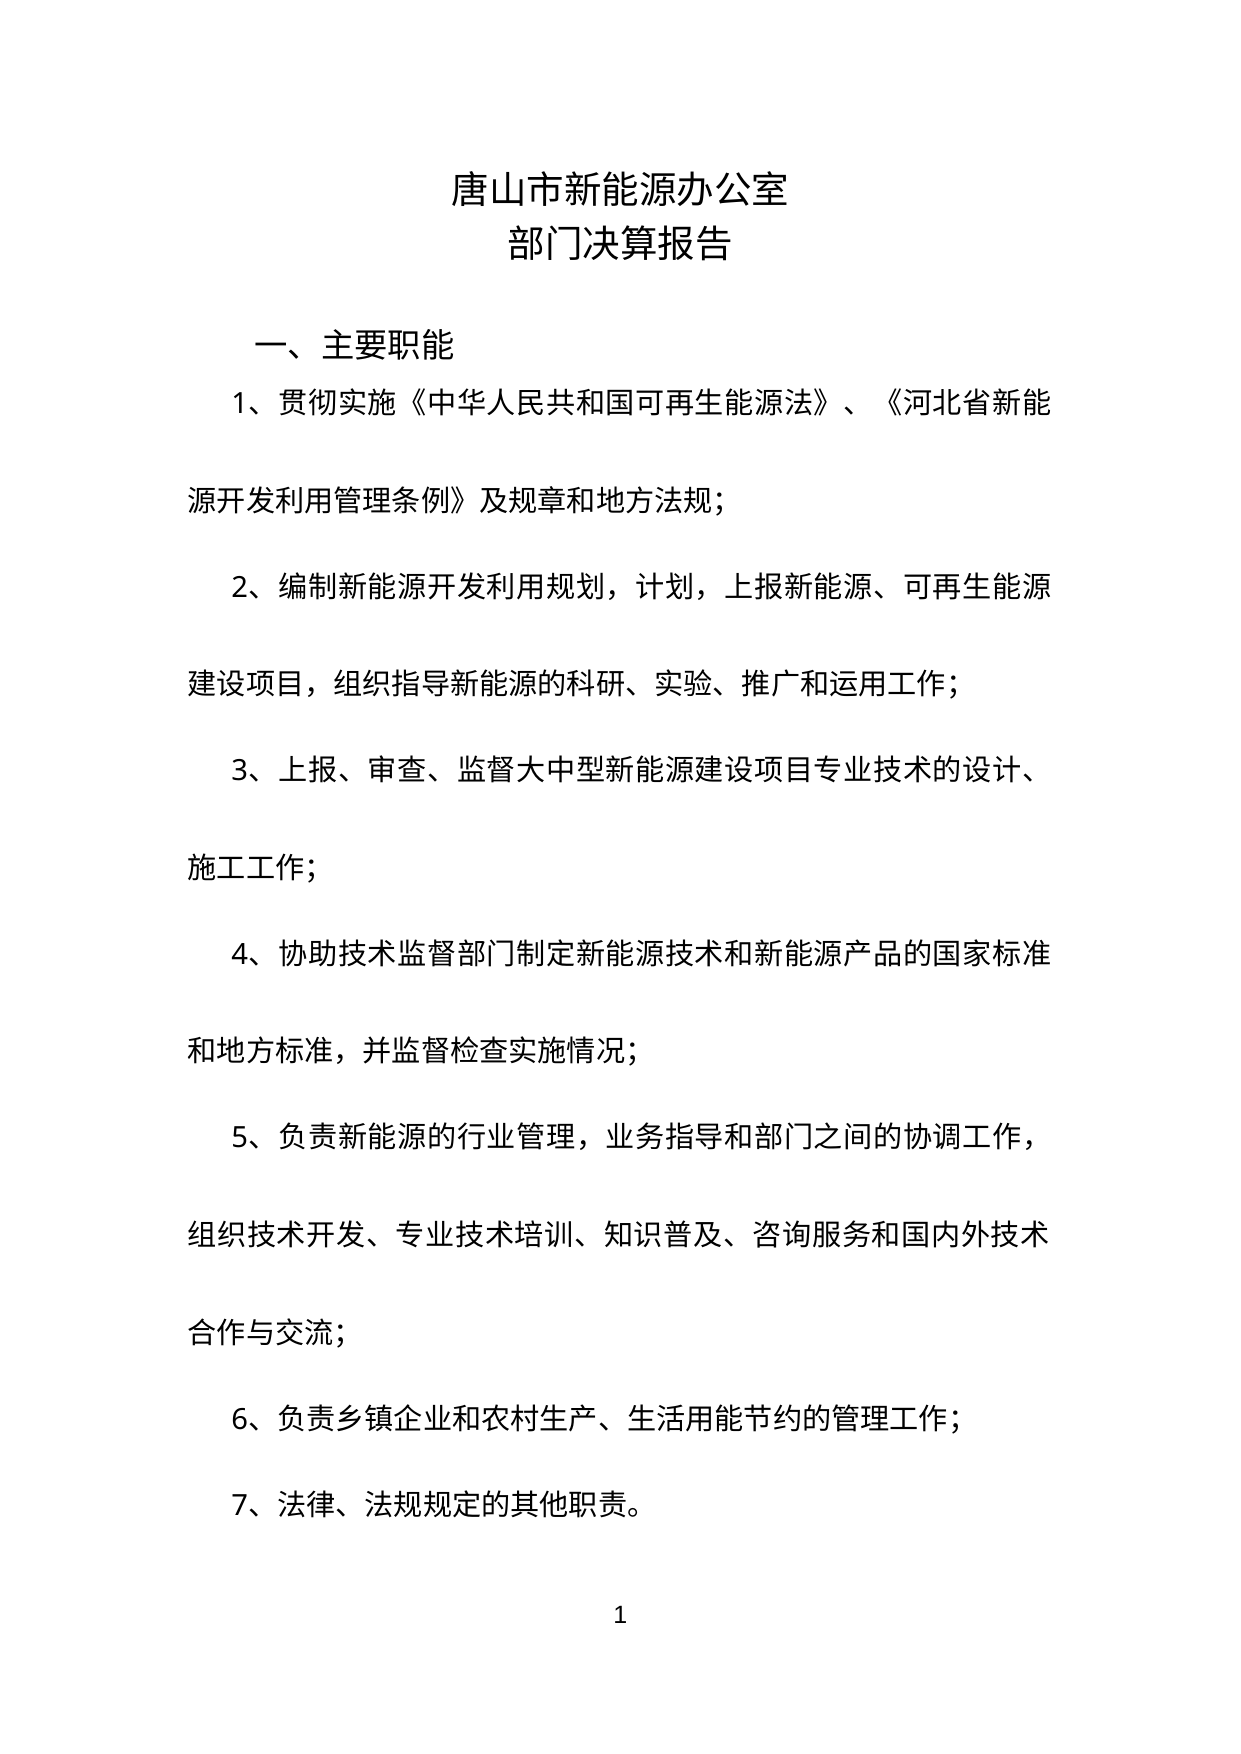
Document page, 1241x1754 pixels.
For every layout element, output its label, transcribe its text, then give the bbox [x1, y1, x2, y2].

text 5、负责新能源的行业管理，业务指导和部门之间的协调工作，组织技术开发、专业技术培训、知识普及、咨询服务和国内外技术合作与交流； [187, 1103, 1053, 1363]
text 3、上报、审查、监督大中型新能源建设项目专业技术的设计、施工工作； [187, 736, 1053, 898]
text 7、法律、法规规定的其他职责。 [187, 1470, 1053, 1535]
text 6、负责乡镇企业和农村生产、生活用能节约的管理工作； [187, 1384, 1053, 1449]
text 一、主要职能 [187, 314, 1053, 368]
text 2、编制新能源开发利用规划，计划，上报新能源、可再生能源建设项目，组织指导新能源的科研、实验、推广和运用工作； [187, 552, 1053, 714]
text 部门决算报告 [187, 214, 1053, 269]
text 4、协助技术监督部门制定新能源技术和新能源产品的国家标准和地方标准，并监督检查实施情况； [187, 919, 1053, 1082]
text 唐山市新能源办公室 [187, 160, 1053, 214]
text 1、贯彻实施《中华人民共和国可再生能源法》、《河北省新能源开发利用管理条例》及规章和地方法规； [187, 368, 1053, 531]
